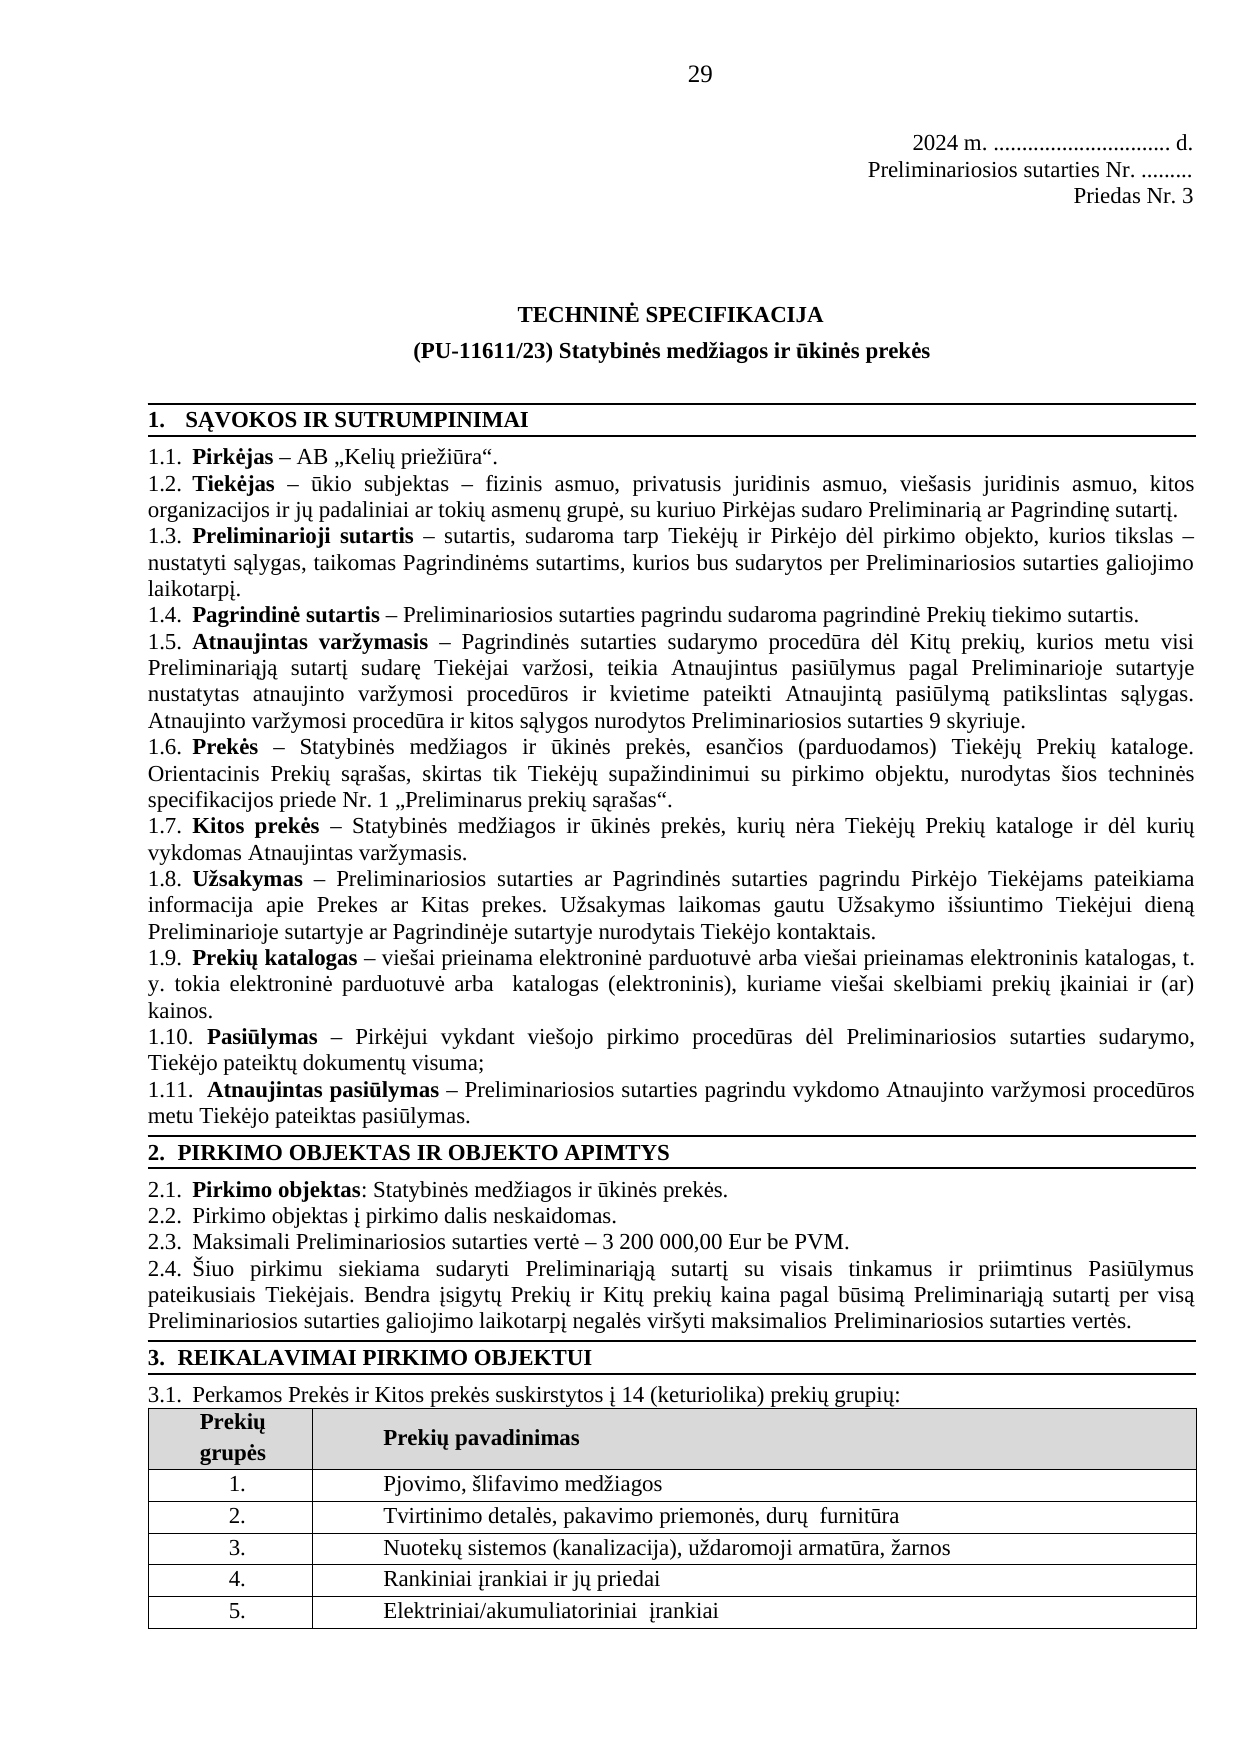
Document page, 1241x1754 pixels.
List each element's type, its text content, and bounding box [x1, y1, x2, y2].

text 2024 m. ............................... d. [272, 129, 1193, 156]
table_cell Pjovimo, šlifavimo medžiagos [313, 1470, 1196, 1501]
list Pirkimo objektas: Statybinės medžiagos ir ūkinės prekės. [148, 1176, 1196, 1202]
table_cell Nuotekų sistemos (kanalizacija), uždaromoji armatūra, žarnos [313, 1534, 1196, 1564]
list Prekių katalogas – viešai prieinama elektroninė parduotuvė arba viešai prieinamas elektroninis katalogas, t. y. tokia elektroninė parduotuvė arba katalogas (elektroninis), kuriame viešai skelbiami prekių įkainiai ir (ar) kainos. [148, 944, 1196, 1023]
table_cell Tvirtinimo detalės, pakavimo priemonės, durų furnitūra [313, 1502, 1196, 1533]
table_cell 1. [149, 1470, 312, 1501]
text Preliminariosios sutarties Nr. ......... [272, 156, 1193, 182]
list Maksimali Preliminariosios sutarties vertė – 3 200 000,00 Eur be PVM. [148, 1228, 1196, 1255]
table_header Prekių pavadinimas [313, 1409, 1196, 1469]
list Kitos prekės – Statybinės medžiagos ir ūkinės prekės, kurių nėra Tiekėjų Prekių kataloge ir dėl kurių vykdomas Atnaujintas varžymasis. [148, 812, 1196, 865]
text TECHNINĖ SPECIFIKACIJA [148, 301, 1193, 327]
text (PU-11611/23) Statybinės medžiagos ir ūkinės prekės [148, 337, 1196, 363]
table_cell 5. [149, 1597, 312, 1628]
list Atnaujintas pasiūlymas – Preliminariosios sutarties pagrindu vykdomo Atnaujinto varžymosi procedūros metu Tiekėjo pateiktas pasiūlymas. [148, 1076, 1196, 1128]
list Atnaujintas varžymasis – Pagrindinės sutarties sudarymo procedūra dėl Kitų prekių, kurios metu visi Preliminariąją sutartį sudarę Tiekėjai varžosi, teikia Atnaujintus pasiūlymus pagal Preliminarioje sutartyje nustatytas atnaujinto varžymosi procedūros ir kvietime pateikti Atnaujintą pasiūlymą patikslintas sąlygas. Atnaujinto varžymosi procedūra ir kitos sąlygos nurodytos Preliminariosios sutarties 9 skyriuje. [148, 628, 1196, 733]
list Pirkėjas – AB „Kelių priežiūra“. [148, 443, 1196, 470]
list Perkamos Prekės ir Kitos prekės suskirstytos į 14 (keturiolika) prekių grupių: [148, 1381, 1196, 1407]
list SĄVOKOS IR SUTRUMPINIMAI [148, 405, 1196, 435]
list Pagrindinė sutartis – Preliminariosios sutarties pagrindu sudaroma pagrindinė Prekių tiekimo sutartis. [148, 601, 1196, 628]
text Priedas Nr. 3 [207, 182, 1193, 208]
table_cell 3. [149, 1534, 312, 1564]
table_cell Rankiniai įrankiai ir jų priedai [313, 1565, 1196, 1596]
table_cell Elektriniai/akumuliatoriniai įrankiai [313, 1597, 1196, 1628]
list Tiekėjas – ūkio subjektas – fizinis asmuo, privatusis juridinis asmuo, viešasis juridinis asmuo, kitos organizacijos ir jų padaliniai ar tokių asmenų grupė, su kuriuo Pirkėjas sudaro Preliminarią ar Pagrindinę sutartį. [148, 470, 1196, 522]
list PIRKIMO OBJEKTAS IR OBJEKTO APIMTYS [148, 1137, 1196, 1167]
list Preliminarioji sutartis – sutartis, sudaroma tarp Tiekėjų ir Pirkėjo dėl pirkimo objekto, kurios tikslas – nustatyti sąlygas, taikomas Pagrindinėms sutartims, kurios bus sudarytos per Preliminariosios sutarties galiojimo laikotarpį. [148, 522, 1196, 601]
list Šiuo pirkimu siekiama sudaryti Preliminariąją sutartį su visais tinkamus ir priimtinus Pasiūlymus pateikusiais Tiekėjais. Bendra įsigytų Prekių ir Kitų prekių kaina pagal būsimą Preliminariąją sutartį per visą Preliminariosios sutarties galiojimo laikotarpį negalės viršyti maksimalios Preliminariosios sutarties vertės. [148, 1255, 1196, 1334]
list REIKALAVIMAI PIRKIMO OBJEKTUI [148, 1342, 1196, 1373]
table_header Prekių grupės [149, 1409, 312, 1469]
list Pasiūlymas – Pirkėjui vykdant viešojo pirkimo procedūras dėl Preliminariosios sutarties sudarymo, Tiekėjo pateiktų dokumentų visuma; [148, 1023, 1196, 1076]
list Užsakymas – Preliminariosios sutarties ar Pagrindinės sutarties pagrindu Pirkėjo Tiekėjams pateikiama informacija apie Prekes ar Kitas prekes. Užsakymas laikomas gautu Užsakymo išsiuntimo Tiekėjui dieną Preliminarioje sutartyje ar Pagrindinėje sutartyje nurodytais Tiekėjo kontaktais. [148, 865, 1196, 944]
list Prekės – Statybinės medžiagos ir ūkinės prekės, esančios (parduodamos) Tiekėjų Prekių kataloge. Orientacinis Prekių sąrašas, skirtas tik Tiekėjų supažindinimui su pirkimo objektu, nurodytas šios techninės specifikacijos priede Nr. 1 „Preliminarus prekių sąrašas“. [148, 733, 1196, 812]
table_cell 4. [149, 1565, 312, 1596]
list Pirkimo objektas į pirkimo dalis neskaidomas. [148, 1202, 1196, 1228]
table_cell 2. [149, 1502, 312, 1533]
